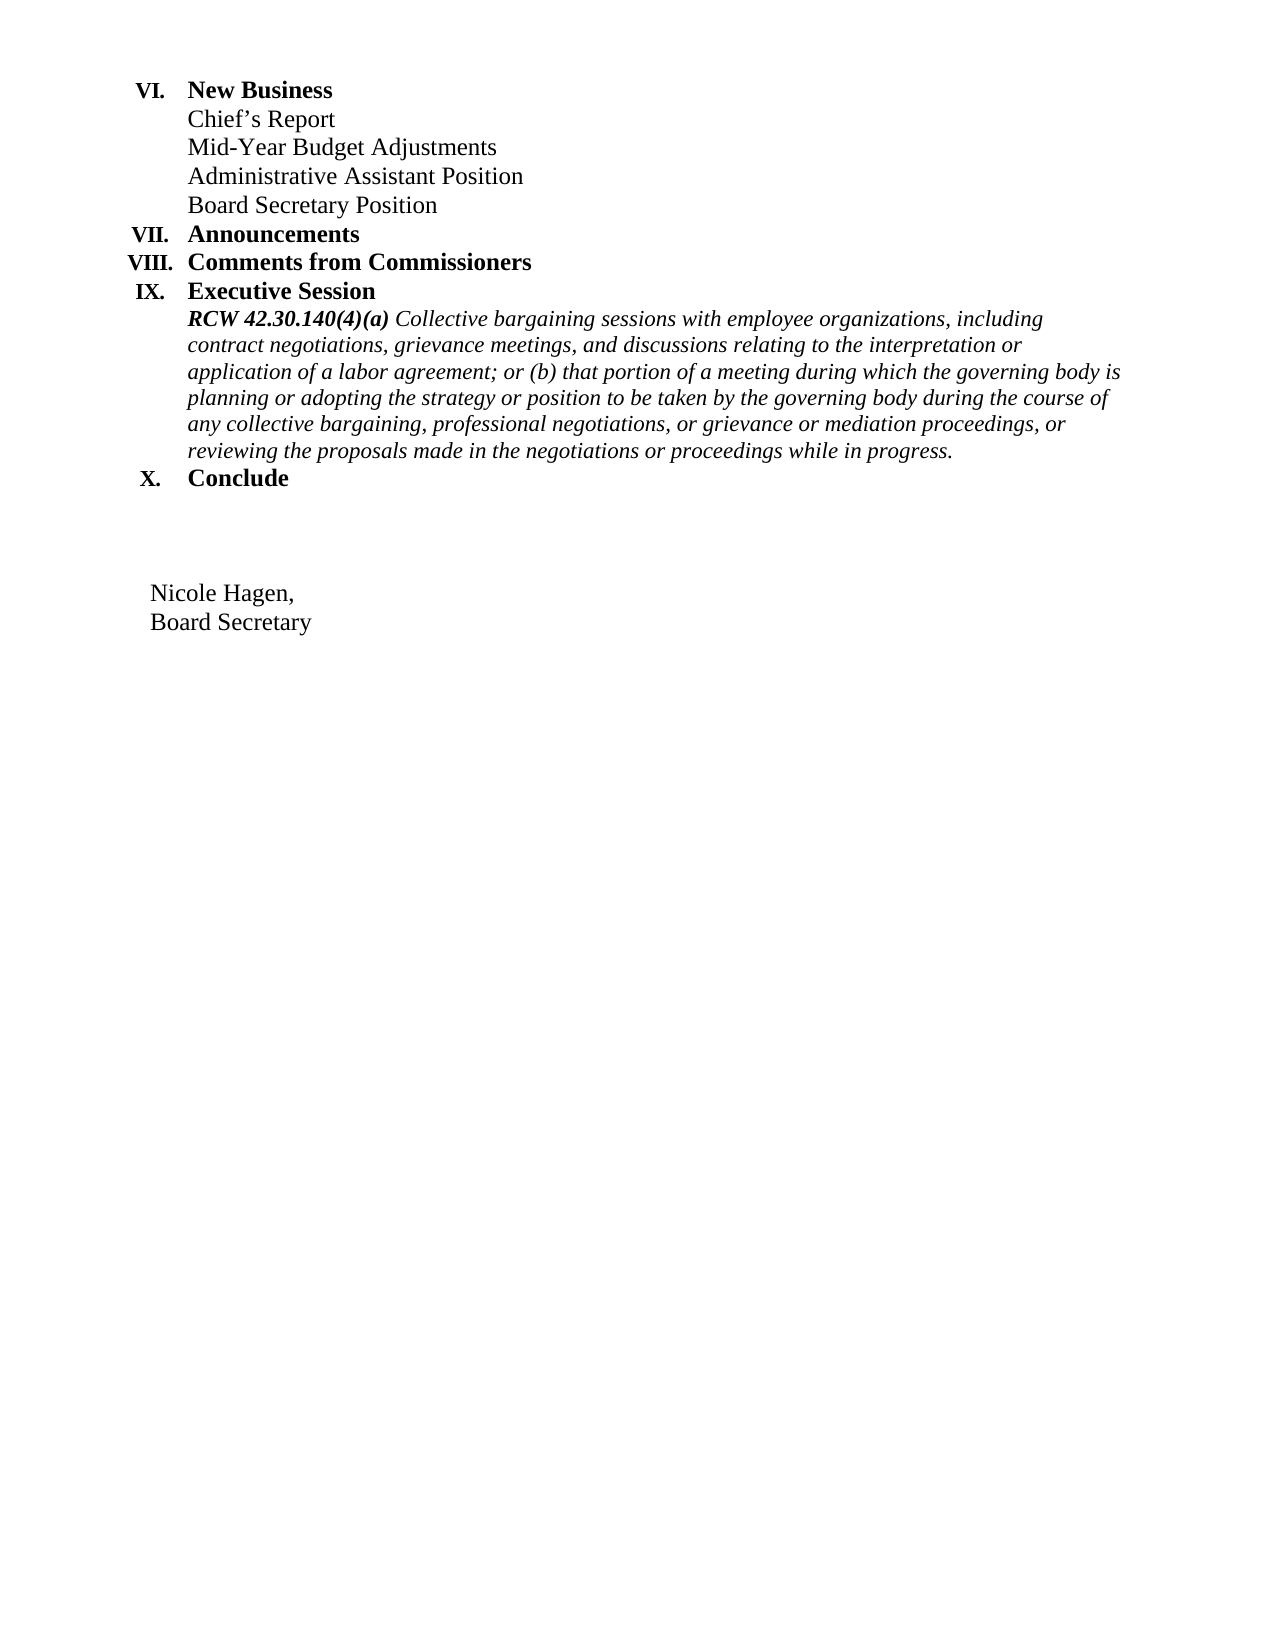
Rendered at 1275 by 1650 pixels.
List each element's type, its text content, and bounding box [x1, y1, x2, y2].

list Mid-Year Budget Adjustments [187, 132, 1125, 161]
list Conclude [150, 463, 1125, 492]
list New Business [150, 75, 1125, 104]
list Administrative Assistant Position [187, 161, 1125, 190]
text Board Secretary [150, 607, 1125, 636]
text RCW 42.30.140(4)(a) Collective bargaining sessions with employee organizations, including contract negotiations, grievance meetings, and discussions relating to the interpretation or application of a labor agreement; or (b) that portion of a meeting during which the governing body is planning or adopting the strategy or position to be taken by the governing body during the course of any collective bargaining, professional negotiations, or grievance or mediation proceedings, or reviewing the proposals made in the negotiations or proceedings while in progress. [187, 305, 1125, 463]
list Comments from Commissioners [150, 247, 1125, 276]
list Announcements [150, 219, 1125, 247]
list Board Secretary Position [187, 190, 1125, 219]
list Executive Session [150, 276, 1125, 305]
text Nicole Hagen, [150, 578, 1125, 607]
list Chief’s Report [187, 104, 1125, 132]
